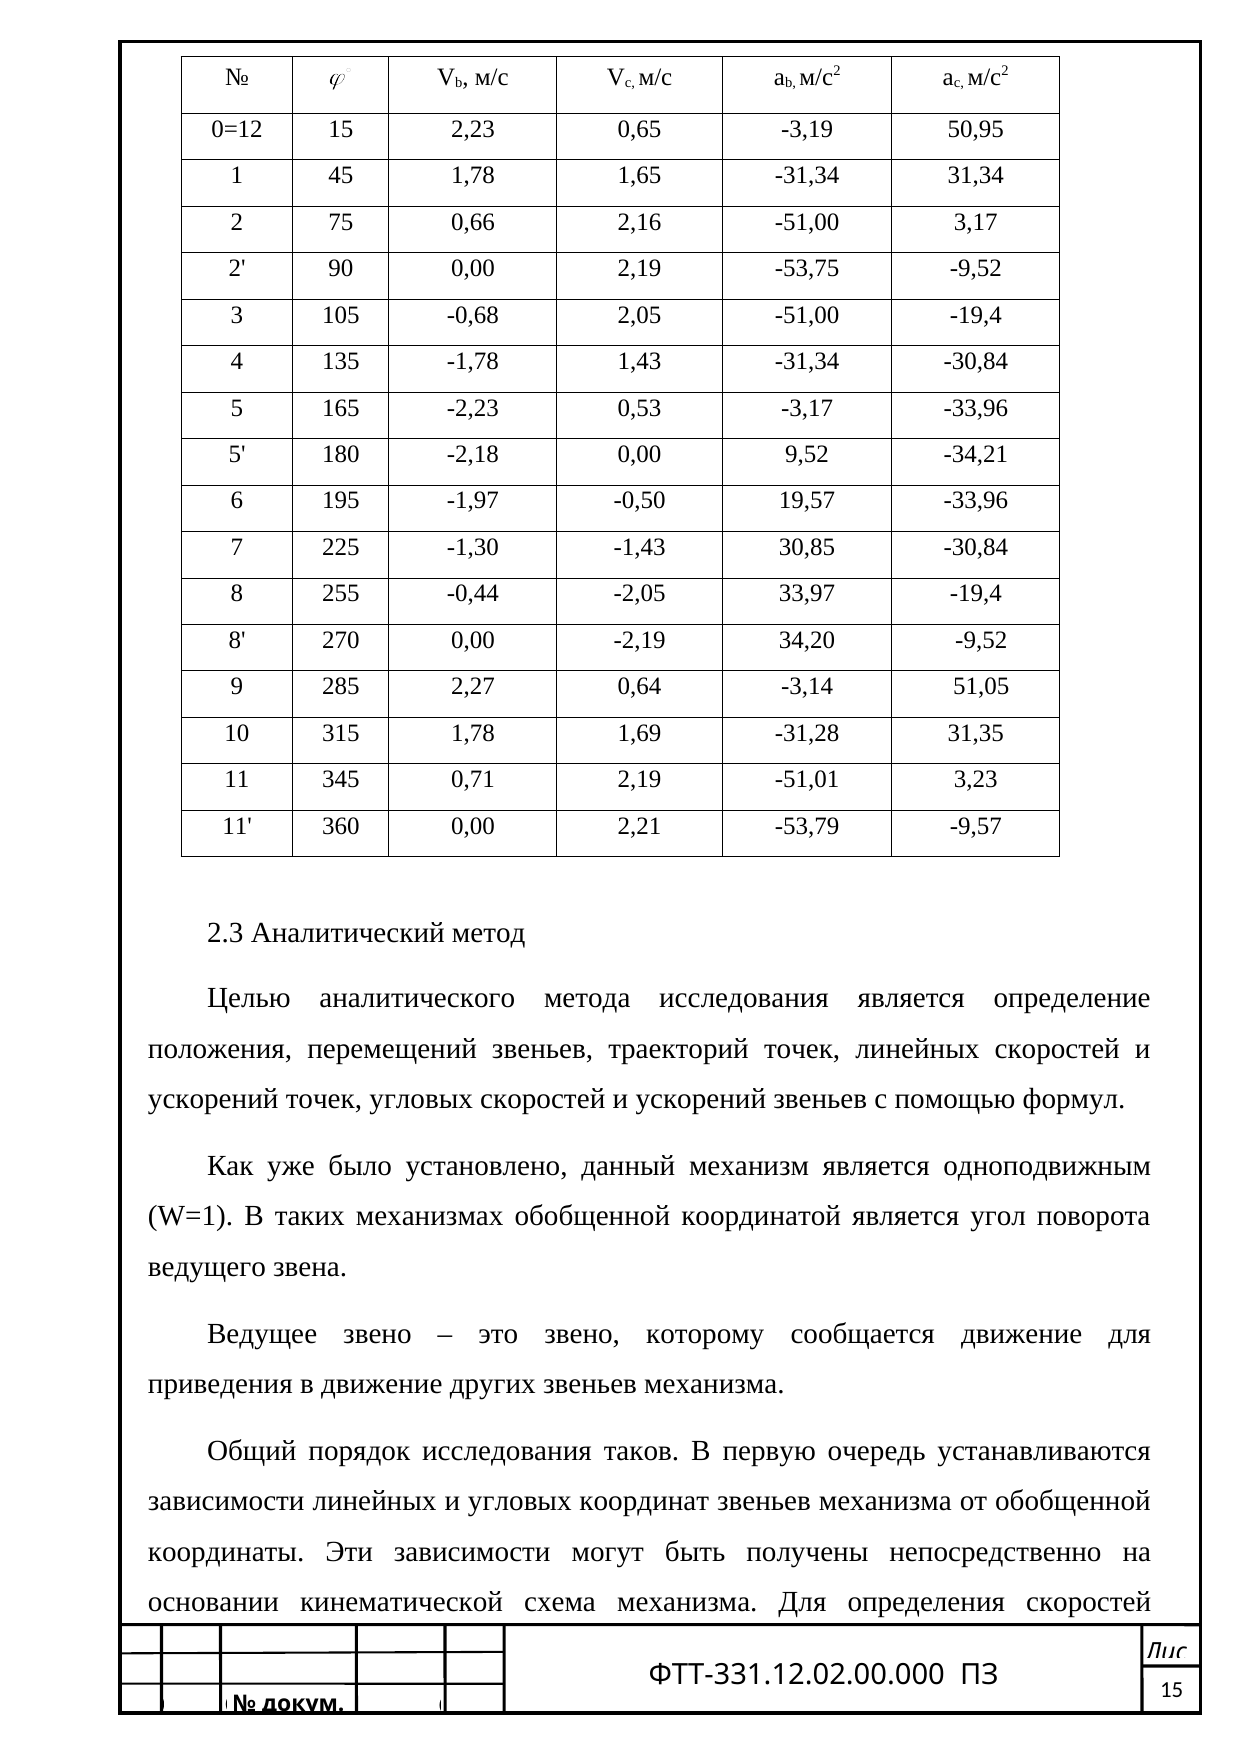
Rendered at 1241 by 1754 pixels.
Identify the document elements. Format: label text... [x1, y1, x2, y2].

table_cell 0,71 [389, 764, 556, 810]
table_cell 0,53 [557, 393, 722, 438]
table_cell 2 [182, 207, 292, 252]
table_cell 34,20 [723, 625, 891, 670]
table_cell -1,30 [389, 532, 556, 577]
table_cell -1,97 [389, 486, 556, 531]
table_cell -3,17 [723, 393, 891, 438]
table_cell 0=12 [182, 114, 292, 159]
table_header Vс, м/с [557, 57, 722, 113]
table_cell 2,27 [389, 671, 556, 717]
table_cell -33,96 [892, 486, 1059, 531]
table_cell 2,16 [557, 207, 722, 252]
table_cell 19,57 [723, 486, 891, 531]
table_cell -1,43 [557, 532, 722, 577]
table_cell 0,00 [389, 253, 556, 299]
table_cell 270 [293, 625, 388, 670]
table_cell 2,23 [389, 114, 556, 159]
subtitle 2.3 Аналитический метод [148, 915, 1152, 949]
table_cell 2,05 [557, 300, 722, 345]
text Ведущее звено – это звено, которому сообщается движение для приведения в движение других звеньев механизма. [148, 1316, 1152, 1399]
table_cell 31,34 [892, 160, 1059, 206]
table_cell 180 [293, 439, 388, 484]
table_header № [182, 57, 292, 113]
table_cell 45 [293, 160, 388, 206]
table_cell 50,95 [892, 114, 1059, 159]
table_cell 1,69 [557, 718, 722, 763]
table_cell -53,75 [723, 253, 891, 299]
table_cell 10 [182, 718, 292, 763]
table_cell -31,34 [723, 160, 891, 206]
table_cell 7 [182, 532, 292, 577]
table_cell -3,19 [723, 114, 891, 159]
table_header Vb, м/c [389, 57, 556, 113]
table_cell 0,00 [389, 625, 556, 670]
table_cell 1,78 [389, 718, 556, 763]
table_cell -33,96 [892, 393, 1059, 438]
table_cell 135 [293, 346, 388, 392]
table_cell 0,65 [557, 114, 722, 159]
table_cell 255 [293, 579, 388, 624]
table_cell 0,64 [557, 671, 722, 717]
table_cell 2,21 [557, 811, 722, 856]
table_header [293, 57, 388, 113]
table_cell -9,57 [892, 811, 1059, 856]
table_cell -9,52 [892, 253, 1059, 299]
table_cell -34,21 [892, 439, 1059, 484]
table_cell -2,23 [389, 393, 556, 438]
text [148, 1433, 1152, 1617]
table_cell 1,65 [557, 160, 722, 206]
table_cell 9,52 [723, 439, 891, 484]
table_cell -2,19 [557, 625, 722, 670]
table_cell 3,17 [892, 207, 1059, 252]
table_cell -3,14 [723, 671, 891, 717]
table_cell -19,4 [892, 300, 1059, 345]
table_cell -51,00 [723, 207, 891, 252]
table_cell 225 [293, 532, 388, 577]
table_cell 2,19 [557, 764, 722, 810]
table_cell 5' [182, 439, 292, 484]
table_cell -19,4 [892, 579, 1059, 624]
table_cell 195 [293, 486, 388, 531]
table_cell 9 [182, 671, 292, 717]
table_cell -2,18 [389, 439, 556, 484]
table_cell 51,05 [892, 671, 1059, 717]
table_cell 165 [293, 393, 388, 438]
table_cell -0,68 [389, 300, 556, 345]
table_cell 8 [182, 579, 292, 624]
table_cell -31,34 [723, 346, 891, 392]
text Как уже было установлено, данный механизм является одноподвижным (W=1). В таких механизмах обобщенной координатой является угол поворота ведущего звена. [148, 1148, 1152, 1282]
table_cell 11' [182, 811, 292, 856]
table_cell 0,00 [557, 439, 722, 484]
table_cell 75 [293, 207, 388, 252]
table_cell 345 [293, 764, 388, 810]
table_cell 5 [182, 393, 292, 438]
table_cell 2' [182, 253, 292, 299]
table_cell 105 [293, 300, 388, 345]
table_cell -0,44 [389, 579, 556, 624]
table_cell 1 [182, 160, 292, 206]
table_cell 1,43 [557, 346, 722, 392]
table_cell 360 [293, 811, 388, 856]
table_cell -51,01 [723, 764, 891, 810]
text Целью аналитического метода исследования является определение положения, перемещений звеньев, траекторий точек, линейных скоростей и ускорений точек, угловых скоростей и ускорений звеньев с помощью формул. [148, 981, 1152, 1115]
table_cell 6 [182, 486, 292, 531]
table_header ab, м/с2 [723, 57, 891, 113]
table_cell 31,35 [892, 718, 1059, 763]
table_cell -9,52 [892, 625, 1059, 670]
table_cell -30,84 [892, 346, 1059, 392]
table_cell 4 [182, 346, 292, 392]
table_cell 2,19 [557, 253, 722, 299]
table_cell 8' [182, 625, 292, 670]
table_cell -30,84 [892, 532, 1059, 577]
table_cell 3,23 [892, 764, 1059, 810]
table_cell 0,66 [389, 207, 556, 252]
table_cell 315 [293, 718, 388, 763]
table_cell -53,79 [723, 811, 891, 856]
table_cell 33,97 [723, 579, 891, 624]
table_cell -1,78 [389, 346, 556, 392]
table_cell 90 [293, 253, 388, 299]
table_cell 1,78 [389, 160, 556, 206]
table_cell -31,28 [723, 718, 891, 763]
table_cell 11 [182, 764, 292, 810]
table_cell 0,00 [389, 811, 556, 856]
table_header ac, м/с2 [892, 57, 1059, 113]
table_cell -2,05 [557, 579, 722, 624]
table_cell -51,00 [723, 300, 891, 345]
table_cell 3 [182, 300, 292, 345]
table_cell 15 [293, 114, 388, 159]
table_cell -0,50 [557, 486, 722, 531]
table_cell 285 [293, 671, 388, 717]
table_cell 30,85 [723, 532, 891, 577]
